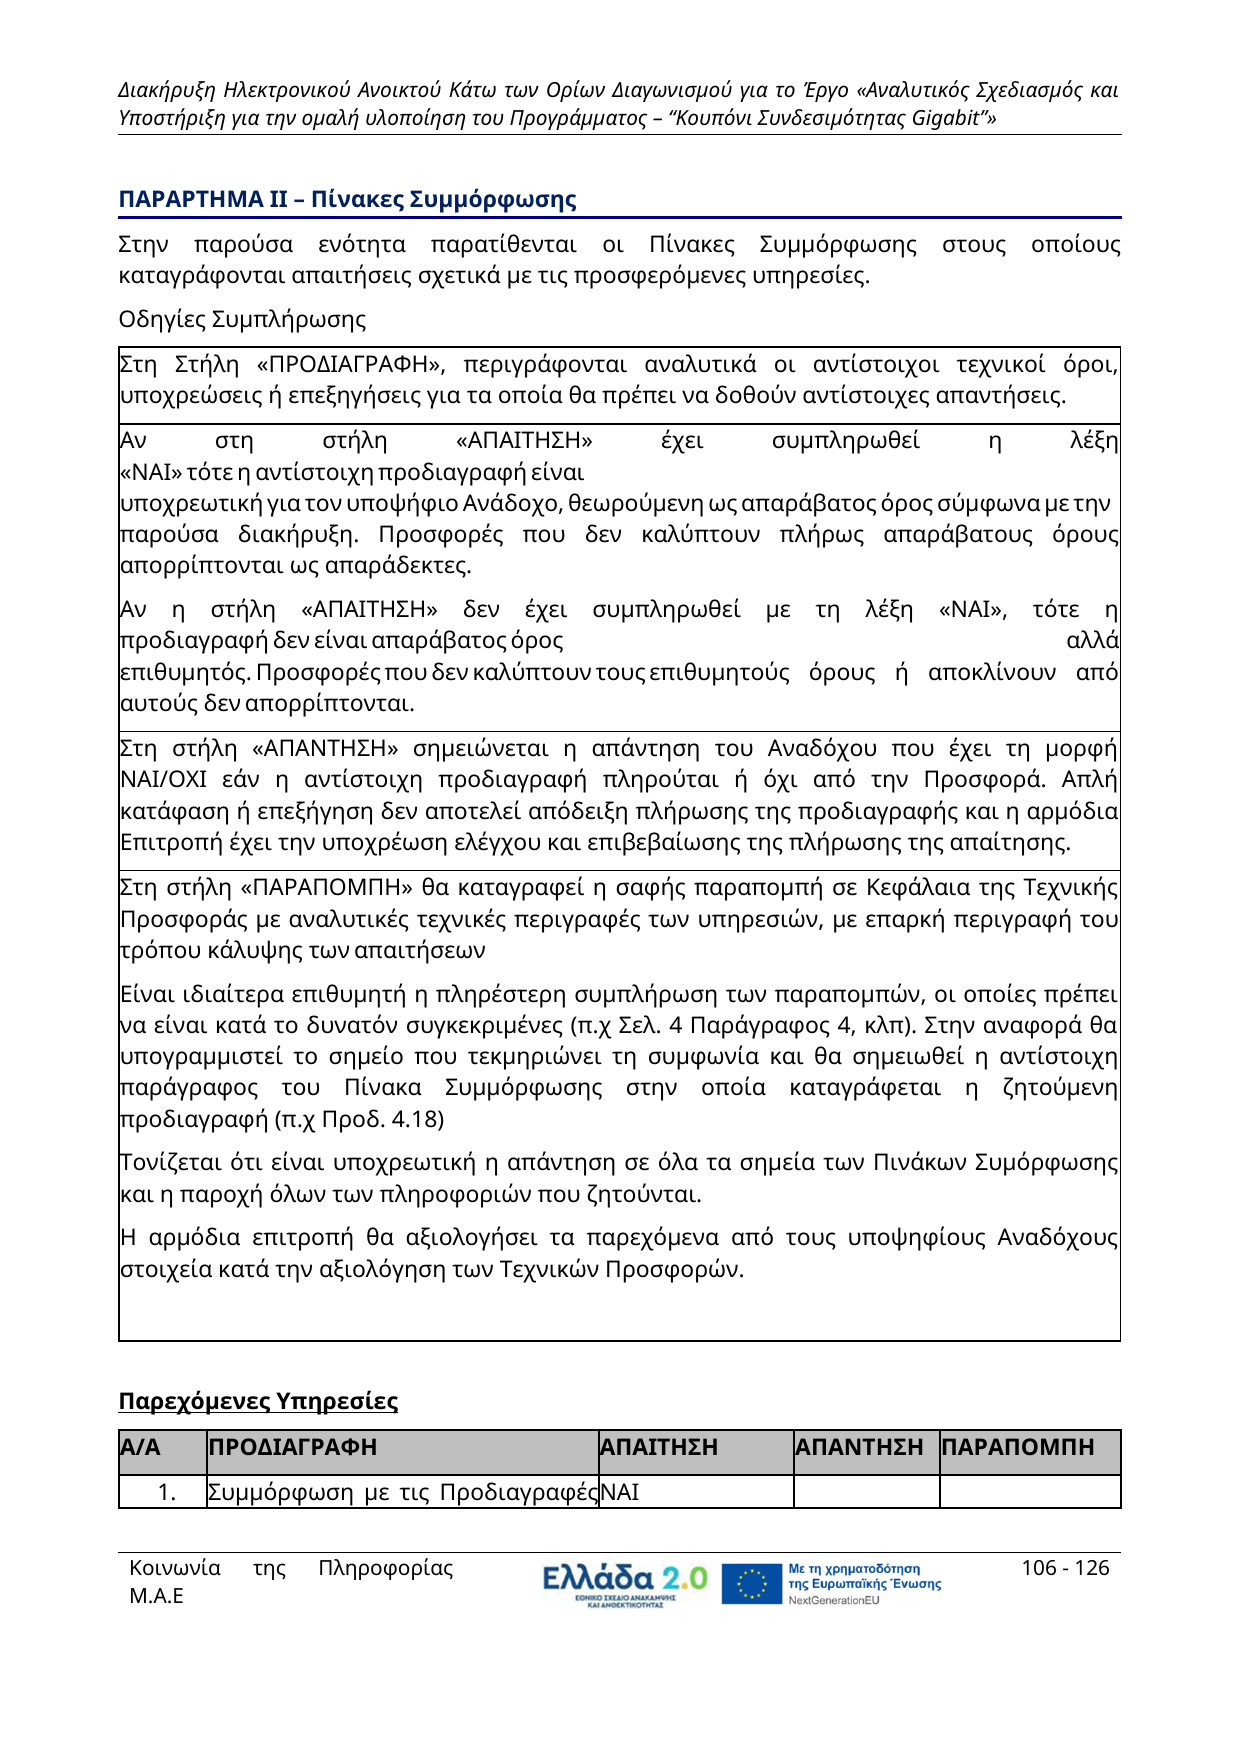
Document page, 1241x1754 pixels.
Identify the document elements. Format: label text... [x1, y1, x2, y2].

subtitle ΠΑΡΑΡΤΗΜΑ ΙΙ – Πίνακες Συμμόρφωσης [118, 183, 1122, 216]
table_cell Συμμόρφωση με τις Προδιαγραφές της παρ. ‎2.2 [208, 1476, 598, 1507]
table_cell ΝΑΙ [600, 1476, 793, 1507]
table_header Στη Στήλη «ΠΡΟΔΙΑΓΡΑΦΗ», περιγράφονται αναλυτικά οι αντίστοιχοι τεχνικοί όροι, υποχρεώσεις ή επεξηγήσεις για τα οποία θα πρέπει να δοθούν αντίστοιχες απαντήσεις. [120, 348, 1120, 423]
table_cell [941, 1476, 1120, 1507]
text Οδηγίες Συμπλήρωσης [118, 302, 1122, 334]
table_header Α/Α [120, 1431, 206, 1474]
table_cell Στη στήλη «ΑΠΑΝΤΗΣΗ» σημειώνεται η απάντηση του Αναδόχου που έχει τη μορφή ΝΑΙ/ΟΧΙ εάν η αντίστοιχη προδιαγραφή πληρούται ή όχι από την Προσφορά. Απλή κατάφαση ή επεξήγηση δεν αποτελεί απόδειξη πλήρωσης της προδιαγραφής και η αρμόδια Επιτροπή έχει την υποχρέωση ελέγχου και επιβεβαίωσης της πλήρωσης της απαίτησης. [120, 732, 1120, 870]
table_cell [795, 1476, 939, 1507]
table_cell Αν στη στήλη «ΑΠΑΙΤΗΣΗ» έχει συμπληρωθεί η λέξη «ΝΑΙ» τότε η αντίστοιχη προδιαγραφή είναι υποχρεωτική για τον υποψήφιο Ανάδοχο, θεωρούμενη ως απαράβατος όρος σύμφωνα με την παρούσα διακήρυξη. Προσφορές που δεν καλύπτουν πλήρως απαράβατους όρους απορρίπτονται ως απαράδεκτες. Αν η στήλη «ΑΠΑΙΤΗΣΗ» δεν έχει συμπληρωθεί με τη λέξη «ΝΑΙ», τότε η προδιαγραφή δεν είναι απαράβατος όρος αλλά επιθυμητός. Προσφορές που δεν καλύπτουν τους επιθυμητούς όρους ή αποκλίνουν από αυτούς δεν απορρίπτονται. [120, 425, 1120, 731]
table_cell Στη στήλη «ΠΑΡΑΠΟΜΠΗ» θα καταγραφεί η σαφής παραπομπή σε Κεφάλαια της Τεχνικής Προσφοράς με αναλυτικές τεχνικές περιγραφές των υπηρεσιών, με επαρκή περιγραφή του τρόπου κάλυψης των απαιτήσεων Είναι ιδιαίτερα επιθυμητή η πληρέστερη συμπλήρωση των παραπομπών, οι οποίες πρέπει να είναι κατά το δυνατόν συγκεκριμένες (π.χ Σελ. 4 Παράγραφος 4, κλπ). Στην αναφορά θα υπογραμμιστεί το σημείο που τεκμηριώνει τη συμφωνία και θα σημειωθεί η αντίστοιχη παράγραφος του Πίνακα Συμμόρφωσης στην οποία καταγράφεται η ζητούμενη προδιαγραφή (π.χ Προδ. 4.18) Τονίζεται ότι είναι υποχρεωτική η απάντηση σε όλα τα σημεία των Πινάκων Συμόρφωσης και η παροχή όλων των πληροφοριών που ζητούνται. Η αρμόδια επιτροπή θα αξιολογήσει τα παρεχόμενα από τους υποψηφίους Αναδόχους στοιχεία κατά την αξιολόγηση των Τεχνικών Προσφορών. [120, 871, 1120, 1340]
text Παρεχόμενες Υπηρεσίες [118, 1385, 1122, 1417]
table_cell [120, 1476, 206, 1507]
table_header ΠΡΟΔΙΑΓΡΑΦΗ [208, 1431, 598, 1474]
table_header ΠΑΡΑΠΟΜΠΗ [941, 1431, 1120, 1474]
text Στην παρούσα ενότητα παρατίθενται οι Πίνακες Συμμόρφωσης στους οποίους καταγράφονται απαιτήσεις σχετικά με τις προσφερόμενες υπηρεσίες. [118, 227, 1122, 290]
table_header ΑΠΑΝΤΗΣΗ [795, 1431, 939, 1474]
picture [541, 1557, 948, 1609]
table_header ΑΠΑΙΤΗΣΗ [600, 1431, 793, 1474]
